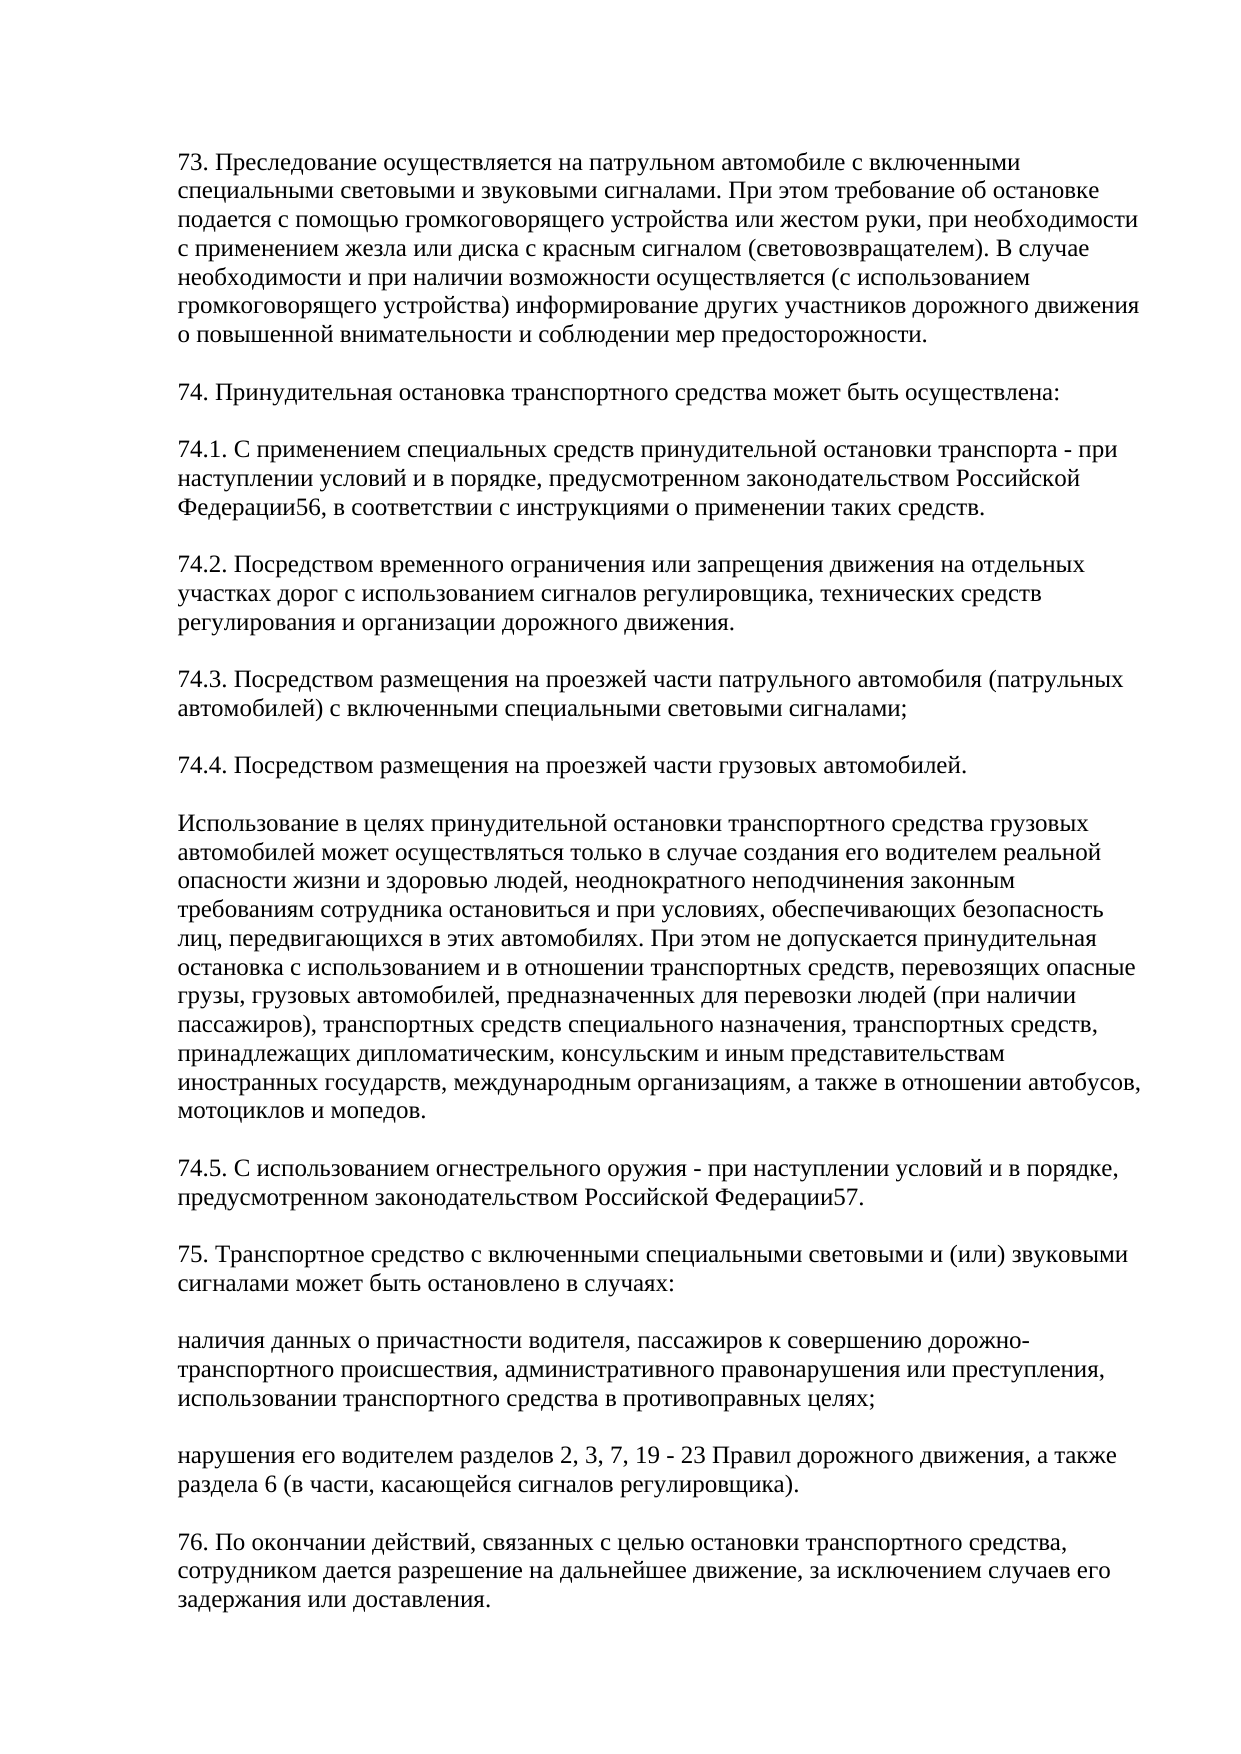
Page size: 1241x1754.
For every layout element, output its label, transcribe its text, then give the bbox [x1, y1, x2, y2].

text 74.3. Посредством размещения на проезжей части патрульного автомобиля (патрульных автомобилей) с включенными специальными световыми сигналами; [177, 664, 1152, 722]
text 75. Транспортное средство с включенными специальными световыми и (или) звуковыми сигналами может быть остановлено в случаях: [177, 1239, 1152, 1297]
text 76. По окончании действий, связанных с целью остановки транспортного средства, сотрудником дается разрешение на дальнейшее движение, за исключением случаев его задержания или доставления. [177, 1527, 1152, 1613]
text 74.5. С использованием огнестрельного оружия - при наступлении условий и в порядке, предусмотренном законодательством Российской Федерации57. [177, 1153, 1152, 1211]
text нарушения его водителем разделов 2, 3, 7, 19 - 23 Правил дорожного движения, а также раздела 6 (в части, касающейся сигналов регулировщика). [177, 1441, 1152, 1498]
text 74. Принудительная остановка транспортного средства может быть осуществлена: [177, 377, 1152, 406]
text 74.2. Посредством временного ограничения или запрещения движения на отдельных участках дорог с использованием сигналов регулировщика, технических средств регулирования и организации дорожного движения. [177, 549, 1152, 636]
text 74.1. С применением специальных средств принудительной остановки транспорта - при наступлении условий и в порядке, предусмотренном законодательством Российской Федерации56, в соответствии с инструкциями о применении таких средств. [177, 434, 1152, 521]
text наличия данных о причастности водителя, пассажиров к совершению дорожно-транспортного происшествия, административного правонарушения или преступления, использовании транспортного средства в противоправных целях; [177, 1326, 1152, 1412]
text 74.4. Посредством размещения на проезжей части грузовых автомобилей. [177, 751, 1152, 779]
text Использование в целях принудительной остановки транспортного средства грузовых автомобилей может осуществляться только в случае создания его водителем реальной опасности жизни и здоровью людей, неоднократного неподчинения законным требованиям сотрудника остановиться и при условиях, обеспечивающих безопасность лиц, передвигающихся в этих автомобилях. При этом не допускается принудительная остановка с использованием и в отношении транспортных средств, перевозящих опасные грузы, грузовых автомобилей, предназначенных для перевозки людей (при наличии пассажиров), транспортных средств специального назначения, транспортных средств, принадлежащих дипломатическим, консульским и иным представительствам иностранных государств, международным организациям, а также в отношении автобусов, мотоциклов и мопедов. [177, 808, 1152, 1124]
text 73. Преследование осуществляется на патрульном автомобиле с включенными специальными световыми и звуковыми сигналами. При этом требование об остановке подается с помощью громкоговорящего устройства или жестом руки, при необходимости с применением жезла или диска с красным сигналом (световозвращателем). В случае необходимости и при наличии возможности осуществляется (с использованием громкоговорящего устройства) информирование других участников дорожного движения о повышенной внимательности и соблюдении мер предосторожности. [177, 147, 1152, 348]
